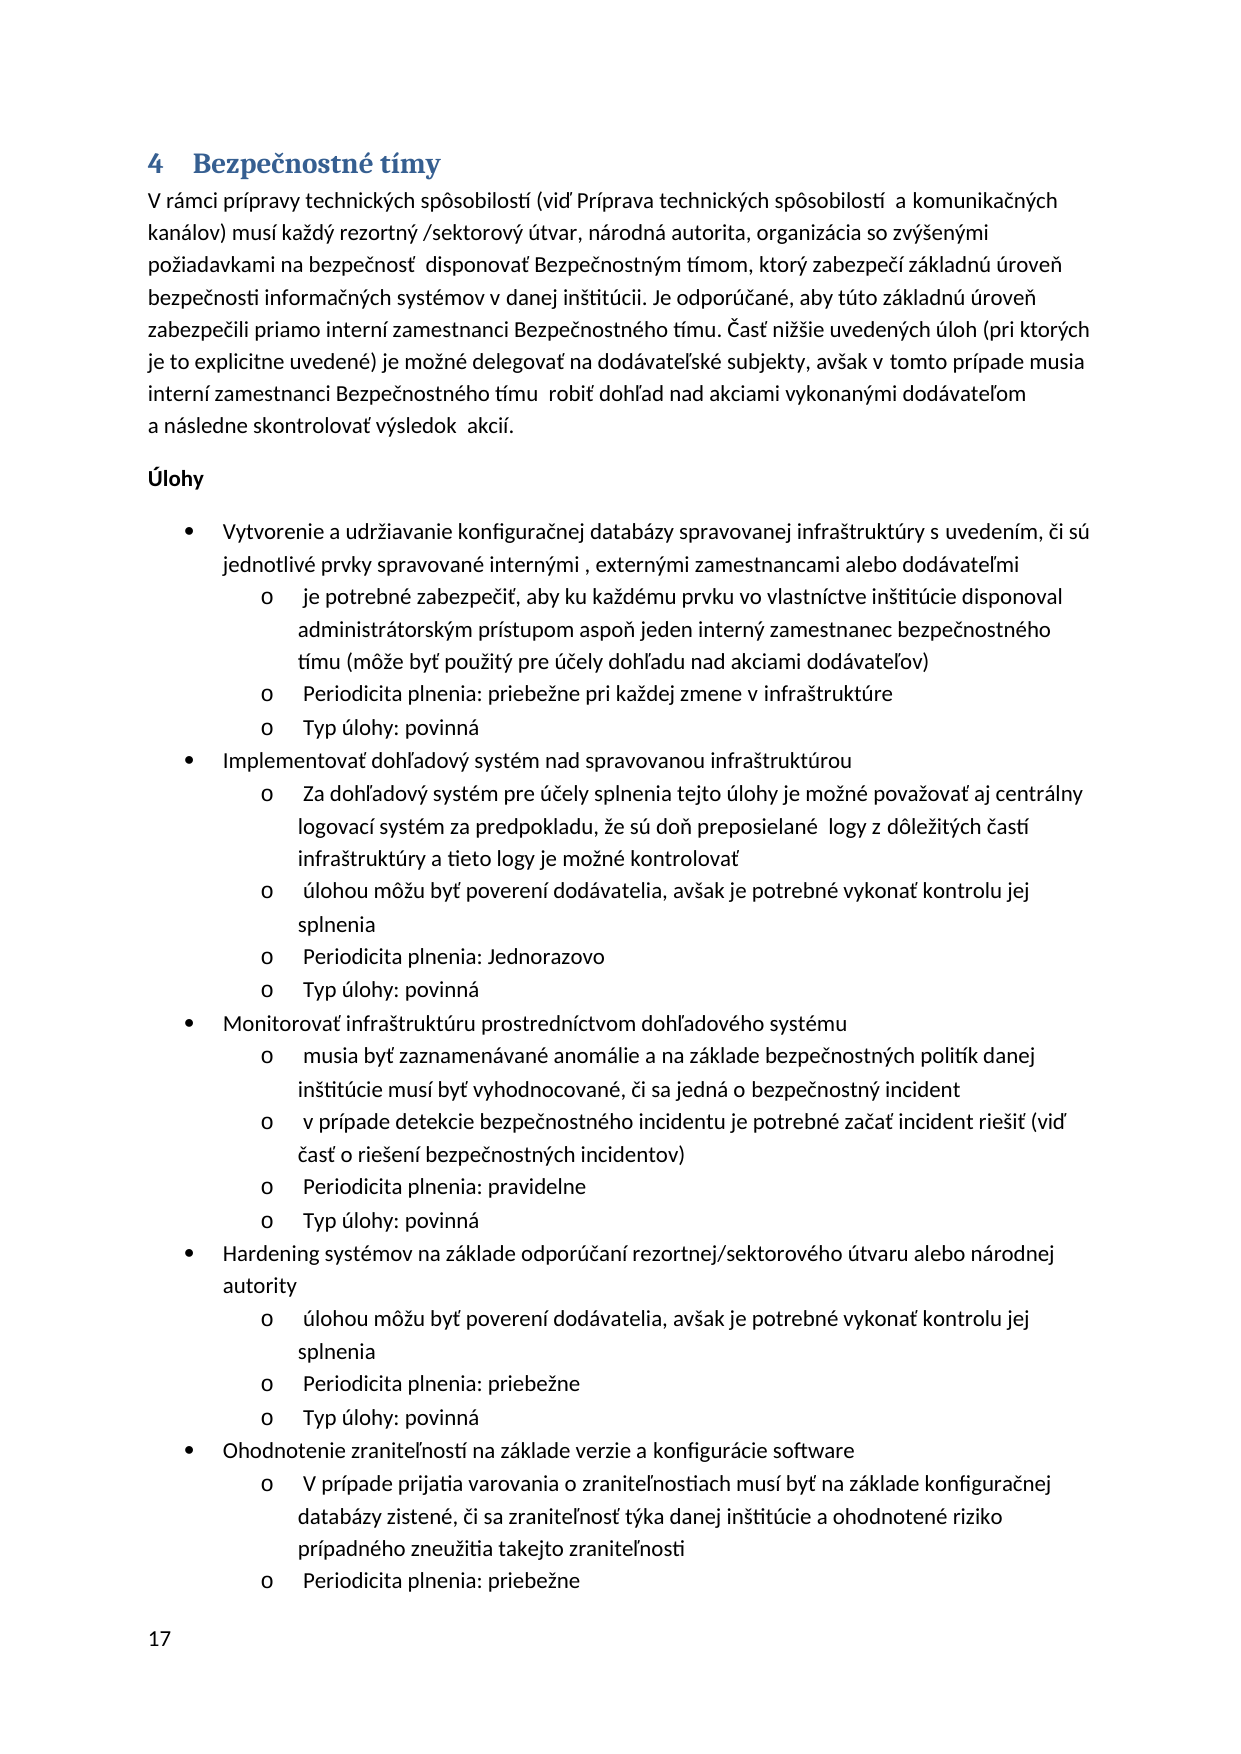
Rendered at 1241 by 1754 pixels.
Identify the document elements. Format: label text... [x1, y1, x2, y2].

list Typ úlohy: povinná [260, 976, 1093, 1005]
list musia byť zaznamenávané anomálie a na základe bezpečnostných politík danej inštitúcie musí byť vyhodnocované, či sa jedná o bezpečnostný incident [260, 1041, 1093, 1103]
text V rámci prípravy technických spôsobilostí (viď Príprava technických spôsobilostí a komunikačných kanálov) musí každý rezortný /sektorový útvar, národná autorita, organizácia so zvýšenými požiadavkami na bezpečnosť disponovať Bezpečnostným tímom, ktorý zabezpečí základnú úroveň bezpečnosti informačných systémov v danej inštitúcii. Je odporúčané, aby túto základnú úroveň zabezpečili priamo interní zamestnanci Bezpečnostného tímu. Časť nižšie uvedených úloh (pri ktorých je to explicitne uvedené) je možné delegovať na dodávateľské subjekty, avšak v tomto prípade musia interní zamestnanci Bezpečnostného tímu robiť dohľad nad akciami vykonanými dodávateľom a následne skontrolovať výsledok akcií. [148, 186, 1093, 439]
list Typ úlohy: povinná [260, 1403, 1093, 1432]
list Hardening systémov na základe odporúčaní rezortnej/sektorového útvaru alebo národnej autority [185, 1239, 1093, 1300]
subtitle Bezpečnostné tímy [148, 148, 1093, 181]
list úlohou môžu byť poverení dodávatelia, avšak je potrebné vykonať kontrolu jej splnenia [260, 1304, 1093, 1365]
list Za dohľadový systém pre účely splnenia tejto úlohy je možné považovať aj centrálny logovací systém za predpokladu, že sú doň preposielané logy z dôležitých častí infraštruktúry a tieto logy je možné kontrolovať [260, 779, 1093, 872]
list v prípade detekcie bezpečnostného incidentu je potrebné začať incident riešiť (viď časť o riešení bezpečnostných incidentov) [260, 1107, 1093, 1168]
list Periodicita plnenia: priebežne [260, 1369, 1093, 1398]
list Periodicita plnenia: priebežne pri každej zmene v infraštruktúre [260, 679, 1093, 709]
list Typ úlohy: povinná [260, 713, 1093, 742]
list Periodicita plnenia: pravidelne [260, 1172, 1093, 1202]
list je potrebné zabezpečiť, aby ku každému prvku vo vlastníctve inštitúcie disponoval administrátorským prístupom aspoň jeden interný zamestnanec bezpečnostného tímu (môže byť použitý pre účely dohľadu nad akciami dodávateľov) [260, 582, 1093, 675]
list V prípade prijatia varovania o zraniteľnostiach musí byť na základe konfiguračnej databázy zistené, či sa zraniteľnosť týka danej inštitúcie a ohodnotené riziko prípadného zneužitia takejto zraniteľnosti [260, 1469, 1093, 1562]
list Typ úlohy: povinná [260, 1206, 1093, 1235]
list Ohodnotenie zraniteľností na základe verzie a konfigurácie software [185, 1436, 1093, 1464]
list úlohou môžu byť poverení dodávatelia, avšak je potrebné vykonať kontrolu jej splnenia [260, 877, 1093, 938]
list Monitorovať infraštruktúru prostredníctvom dohľadového systému [185, 1009, 1093, 1037]
list Periodicita plnenia: priebežne [260, 1566, 1093, 1596]
list Vytvorenie a udržiavanie konfiguračnej databázy spravovanej infraštruktúry s uvedením, či sú jednotlivé prvky spravované internými , externými zamestnancami alebo dodávateľmi [185, 517, 1093, 578]
list Periodicita plnenia: Jednorazovo [260, 942, 1093, 971]
text Úlohy [148, 464, 1093, 492]
list Implementovať dohľadový systém nad spravovanou infraštruktúrou [185, 747, 1093, 775]
